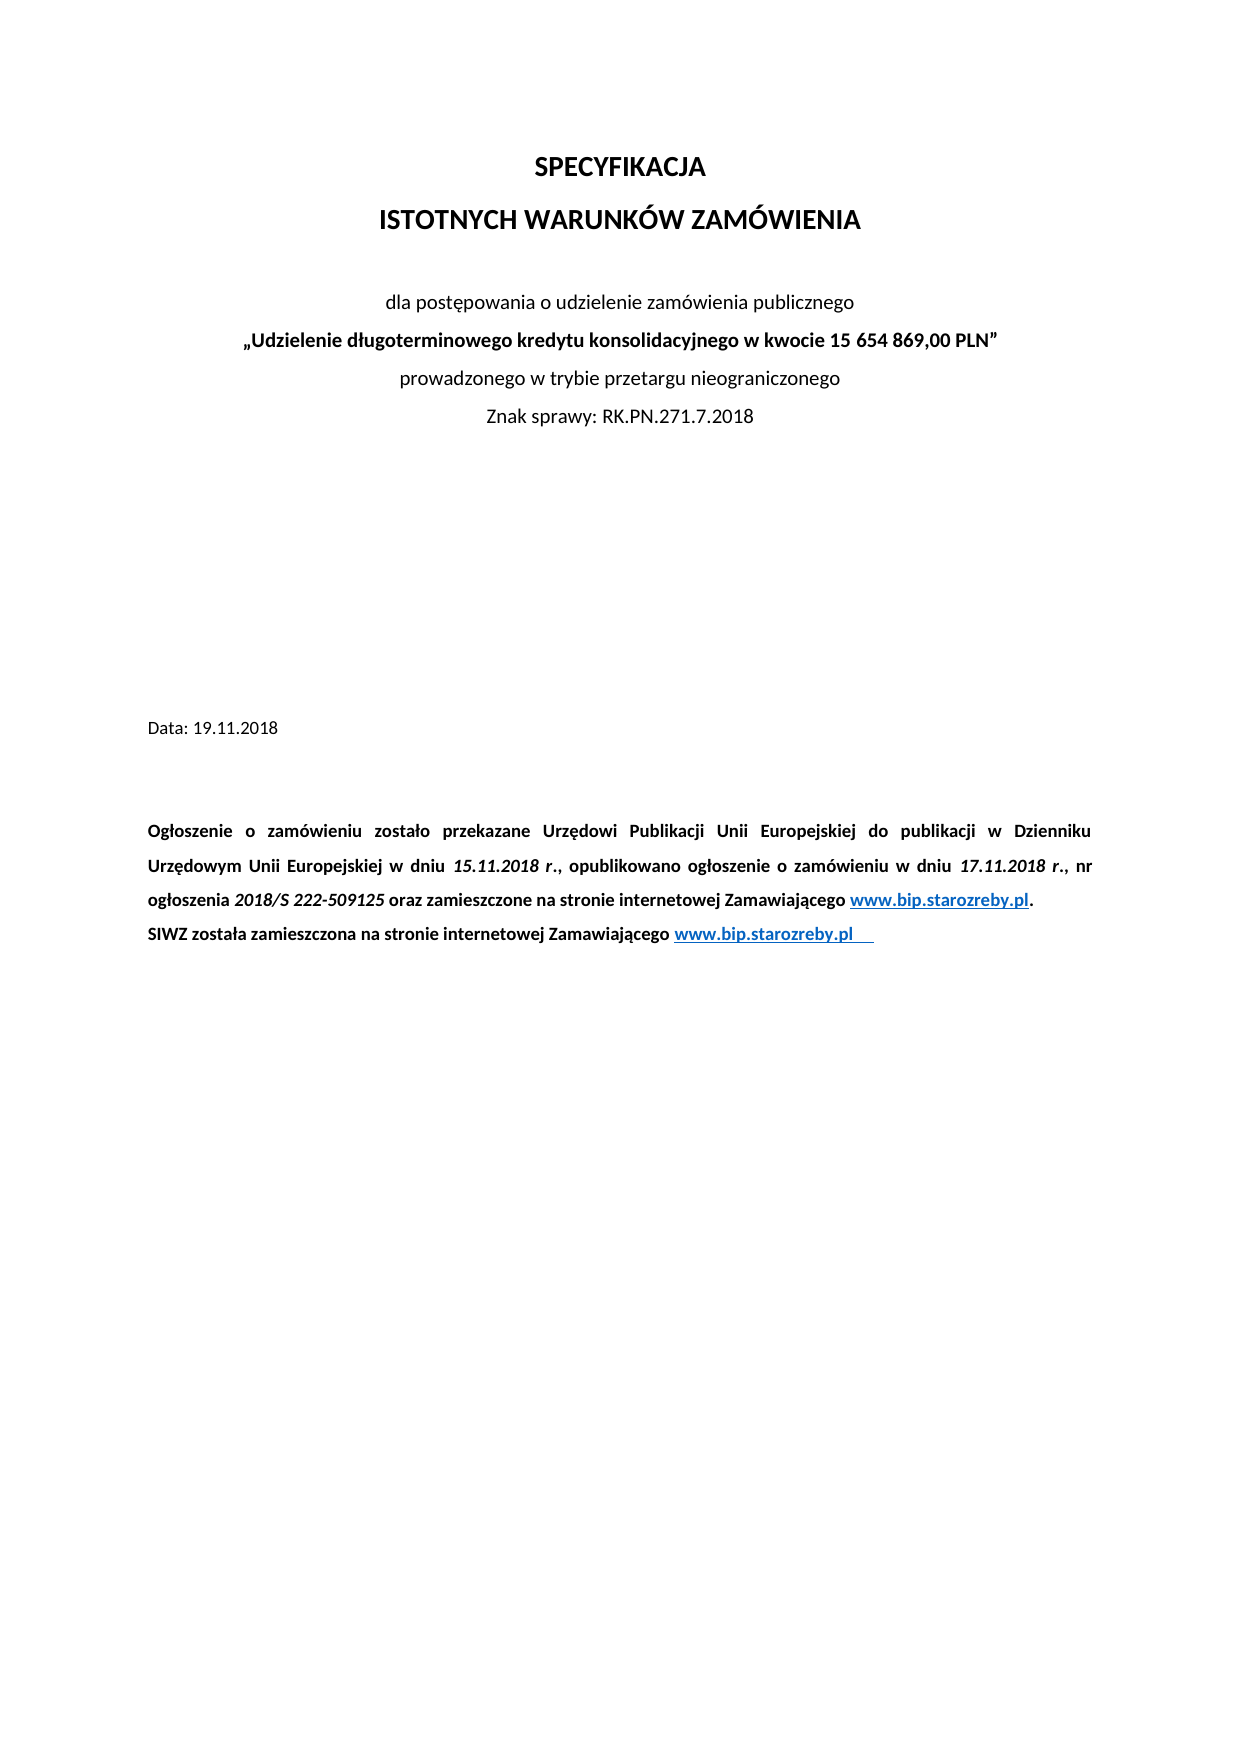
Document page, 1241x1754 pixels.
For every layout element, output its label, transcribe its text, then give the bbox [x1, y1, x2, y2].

text ISTOTNYCH WARUNKÓW ZAMÓWIENIA [148, 201, 1093, 237]
text prowadzonego w trybie przetargu nieograniczonego [148, 365, 1093, 391]
text Znak sprawy: RK.PN.271.7.2018 [148, 403, 1093, 429]
text Ogłoszenie o zamówieniu zostało przekazane Urzędowi Publikacji Unii Europejskiej do publikacji w Dzienniku Urzędowym Unii Europejskiej w dniu 15.11.2018 r., opublikowano ogłoszenie o zamówieniu w dniu 17.11.2018 r., nr ogłoszenia 2018/S 222-509125 oraz zamieszczone na stronie internetowej Zamawiającego www.bip.starozreby.pl. [148, 819, 1093, 911]
text dla postępowania o udzielenie zamówienia publicznego [148, 289, 1093, 314]
text SIWZ została zamieszczona na stronie internetowej Zamawiającego www.bip.starozreby.pl [148, 923, 1093, 946]
text SPECYFIKACJA [148, 148, 1093, 183]
text Data: 19.11.2018 [148, 716, 1093, 739]
text „Udzielenie długoterminowego kredytu konsolidacyjnego w kwocie 15 654 869,00 PLN” [148, 327, 1093, 352]
